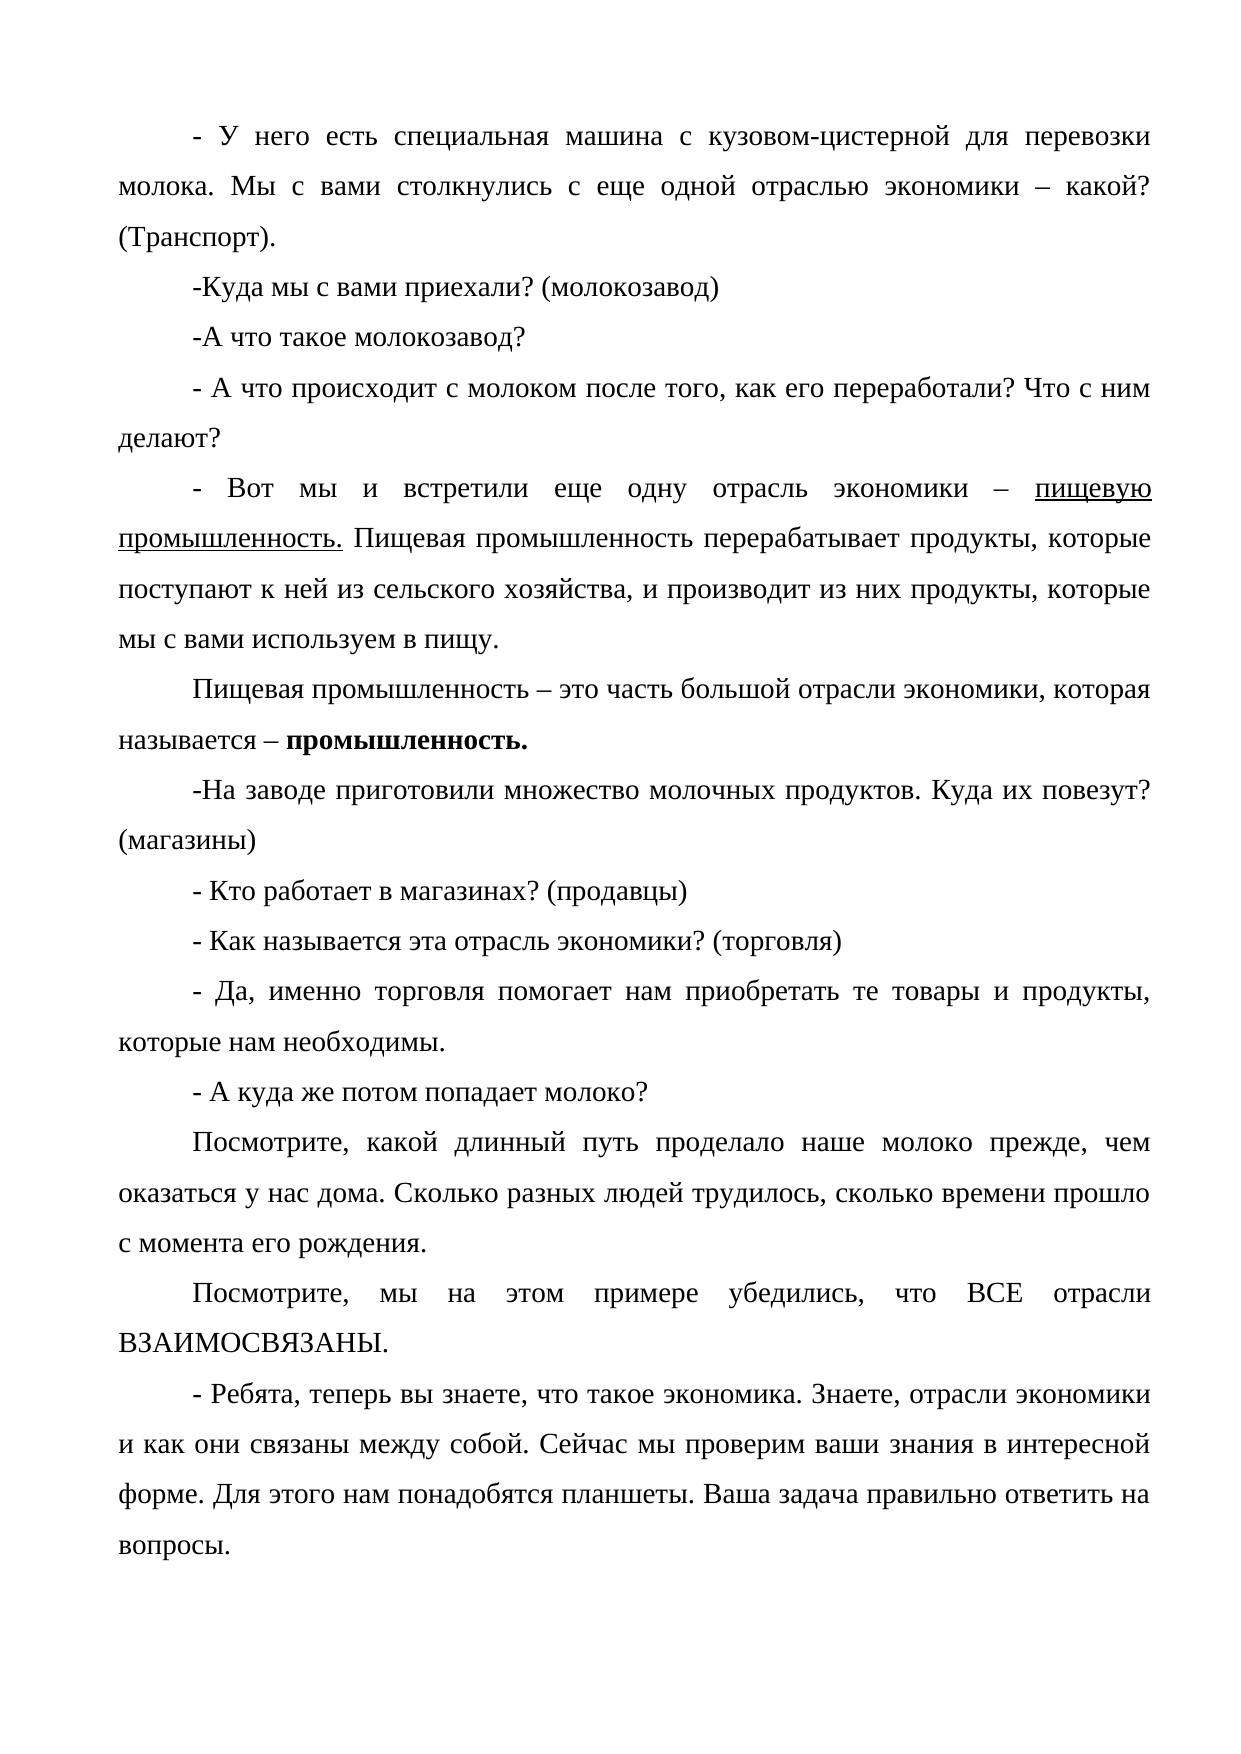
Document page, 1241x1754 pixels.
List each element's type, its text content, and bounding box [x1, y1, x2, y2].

text - А что происходит с молоком после того, как его переработали? Что с ним делают? [118, 370, 1152, 453]
text - А куда же потом попадает молоко? [118, 1074, 1152, 1108]
text - Да, именно торговля помогает нам приобретать те товары и продукты, которые нам необходимы. [118, 973, 1152, 1057]
text -Куда мы с вами приехали? (молокозавод) [118, 269, 1152, 303]
text - Кто работает в магазинах? (продавцы) [118, 873, 1152, 906]
text - У него есть специальная машина с кузовом-цистерной для перевозки молока. Мы с вами столкнулись с еще одной отраслью экономики – какой? (Транспорт). [118, 118, 1152, 252]
text Пищевая промышленность – это часть большой отрасли экономики, которая называется – промышленность. [118, 672, 1152, 755]
text -На заводе приготовили множество молочных продуктов. Куда их повезут? (магазины) [118, 772, 1152, 856]
text - Ребята, теперь вы знаете, что такое экономика. Знаете, отрасли экономики и как они связаны между собой. Сейчас мы проверим ваши знания в интересной форме. Для этого нам понадобятся планшеты. Ваша задача правильно ответить на вопросы. [118, 1376, 1152, 1560]
text Посмотрите, мы на этом примере убедились, что ВСЕ отрасли ВЗАИМОСВЯЗАНЫ. [118, 1275, 1152, 1359]
text -А что такое молокозавод? [118, 319, 1152, 353]
text Посмотрите, какой длинный путь проделало наше молоко прежде, чем оказаться у нас дома. Сколько разных людей трудилось, сколько времени прошло с момента его рождения. [118, 1124, 1152, 1258]
text - Как называется эта отрасль экономики? (торговля) [118, 923, 1152, 957]
text - Вот мы и встретили еще одну отрасль экономики – пищевую промышленность. Пищевая промышленность перерабатывает продукты, которые поступают к ней из сельского хозяйства, и производит из них продукты, которые мы с вами используем в пищу. [118, 470, 1152, 655]
